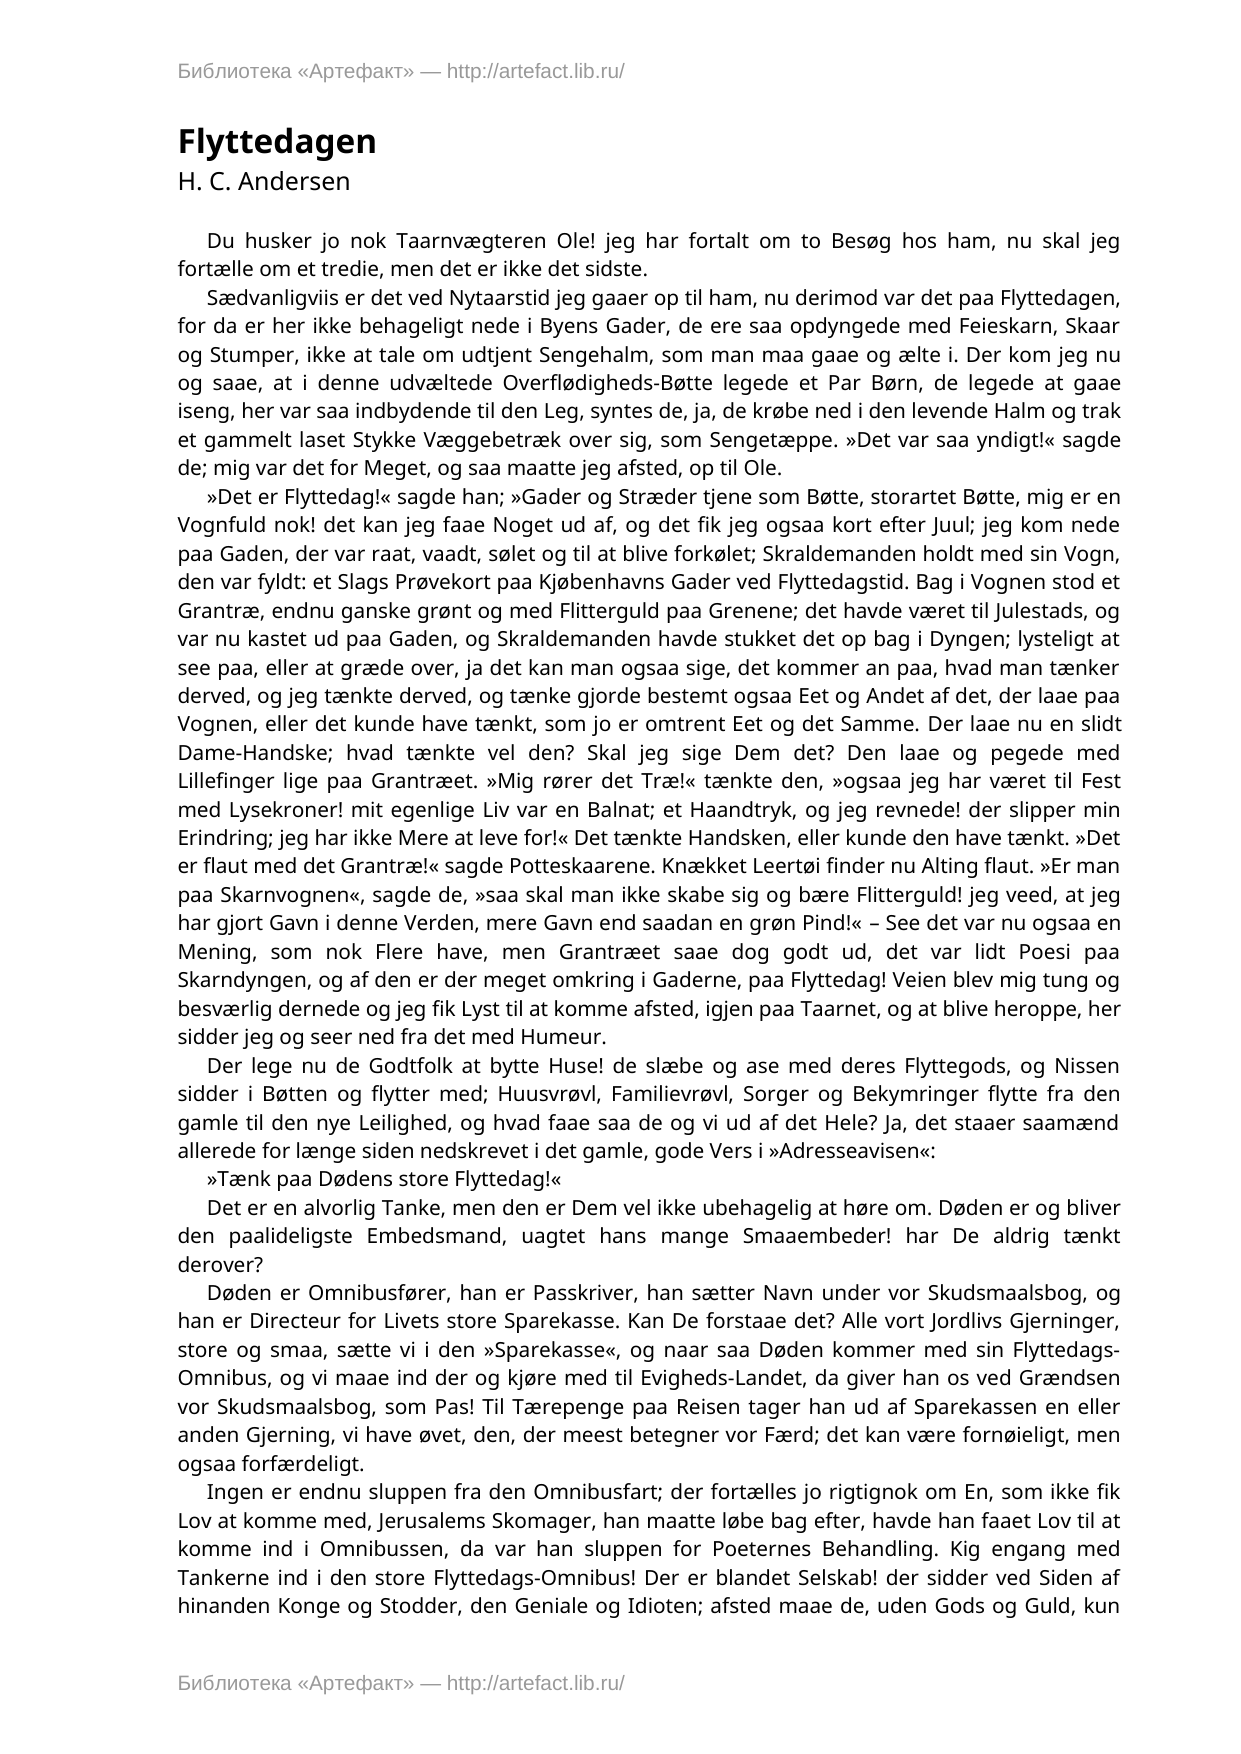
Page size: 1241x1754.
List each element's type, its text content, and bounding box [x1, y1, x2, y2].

text Døden er Omnibusfører, han er Passkriver, han sætter Navn under vor Skudsmaalsbog, og han er Directeur for Livets store Sparekasse. Kan De forstaae det? Alle vort Jordlivs Gjerninger, store og smaa, sætte vi i den »Sparekasse«, og naar saa Døden kommer med sin Flyttedags-Omnibus, og vi maae ind der og kjøre med til Evigheds-Landet, da giver han os ved Grændsen vor Skudsmaalsbog, som Pas! Til Tærepenge paa Reisen tager han ud af Sparekassen en eller anden Gjerning, vi have øvet, den, der meest betegner vor Færd; det kan være fornøieligt, men ogsaa forfærdeligt. [177, 1278, 1122, 1477]
text Sædvanligviis er det ved Nytaarstid jeg gaaer op til ham, nu derimod var det paa Flyttedagen, for da er her ikke behageligt nede i Byens Gader, de ere saa opdyngede med Feieskarn, Skaar og Stumper, ikke at tale om udtjent Sengehalm, som man maa gaae og ælte i. Der kom jeg nu og saae, at i denne udvæltede Overflødigheds-Bøtte legede et Par Børn, de legede at gaae iseng, her var saa indbydende til den Leg, syntes de, ja, de krøbe ned i den levende Halm og trak et gammelt laset Stykke Væggebetræk over sig, som Sengetæppe. »Det var saa yndigt!« sagde de; mig var det for Meget, og saa maatte jeg afsted, op til Ole. [177, 283, 1122, 482]
text H. C. Andersen [177, 163, 1122, 198]
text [177, 1477, 1122, 1619]
text Der lege nu de Godtfolk at bytte Huse! de slæbe og ase med deres Flyttegods, og Nissen sidder i Bøtten og flytter med; Huusvrøvl, Familievrøvl, Sorger og Bekymringer flytte fra den gamle til den nye Leilighed, og hvad faae saa de og vi ud af det Hele? Ja, det staaer saamænd allerede for længe siden nedskrevet i det gamle, gode Vers i »Adresseavisen«: [177, 1051, 1122, 1164]
text Du husker jo nok Taarnvægteren Ole! jeg har fortalt om to Besøg hos ham, nu skal jeg fortælle om et tredie, men det er ikke det sidste. [177, 226, 1122, 283]
text »Tænk paa Dødens store Flyttedag!« [177, 1164, 1122, 1193]
text »Det er Flyttedag!« sagde han; »Gader og Stræder tjene som Bøtte, storartet Bøtte, mig er en Vognfuld nok! det kan jeg faae Noget ud af, og det fik jeg ogsaa kort efter Juul; jeg kom nede paa Gaden, der var raat, vaadt, sølet og til at blive forkølet; Skraldemanden holdt med sin Vogn, den var fyldt: et Slags Prøvekort paa Kjøbenhavns Gader ved Flyttedagstid. Bag i Vognen stod et Grantræ, endnu ganske grønt og med Flitterguld paa Grenene; det havde været til Julestads, og var nu kastet ud paa Gaden, og Skraldemanden havde stukket det op bag i Dyngen; lysteligt at see paa, eller at græde over, ja det kan man ogsaa sige, det kommer an paa, hvad man tænker derved, og jeg tænkte derved, og tænke gjorde bestemt ogsaa Eet og Andet af det, der laae paa Vognen, eller det kunde have tænkt, som jo er omtrent Eet og det Samme. Der laae nu en slidt Dame-Handske; hvad tænkte vel den? Skal jeg sige Dem det? Den laae og pegede med Lillefinger lige paa Grantræet. »Mig rører det Træ!« tænkte den, »ogsaa jeg har været til Fest med Lysekroner! mit egenlige Liv var en Balnat; et Haandtryk, og jeg revnede! der slipper min Erindring; jeg har ikke Mere at leve for!« Det tænkte Handsken, eller kunde den have tænkt. »Det er flaut med det Grantræ!« sagde Potteskaarene. Knækket Leertøi finder nu Alting flaut. »Er man paa Skarnvognen«, sagde de, »saa skal man ikke skabe sig og bære Flitterguld! jeg veed, at jeg har gjort Gavn i denne Verden, mere Gavn end saadan en grøn Pind!« – See det var nu ogsaa en Mening, som nok Flere have, men Grantræet saae dog godt ud, det var lidt Poesi paa Skarndyngen, og af den er der meget omkring i Gaderne, paa Flyttedag! Veien blev mig tung og besværlig dernede og jeg fik Lyst til at komme afsted, igjen paa Taarnet, og at blive heroppe, her sidder jeg og seer ned fra det med Humeur. [177, 482, 1122, 1051]
text Det er en alvorlig Tanke, men den er Dem vel ikke ubehagelig at høre om. Døden er og bliver den paalideligste Embedsmand, uagtet hans mange Smaaembeder! har De aldrig tænkt derover? [177, 1193, 1122, 1278]
text Flyttedagen [177, 118, 1122, 163]
